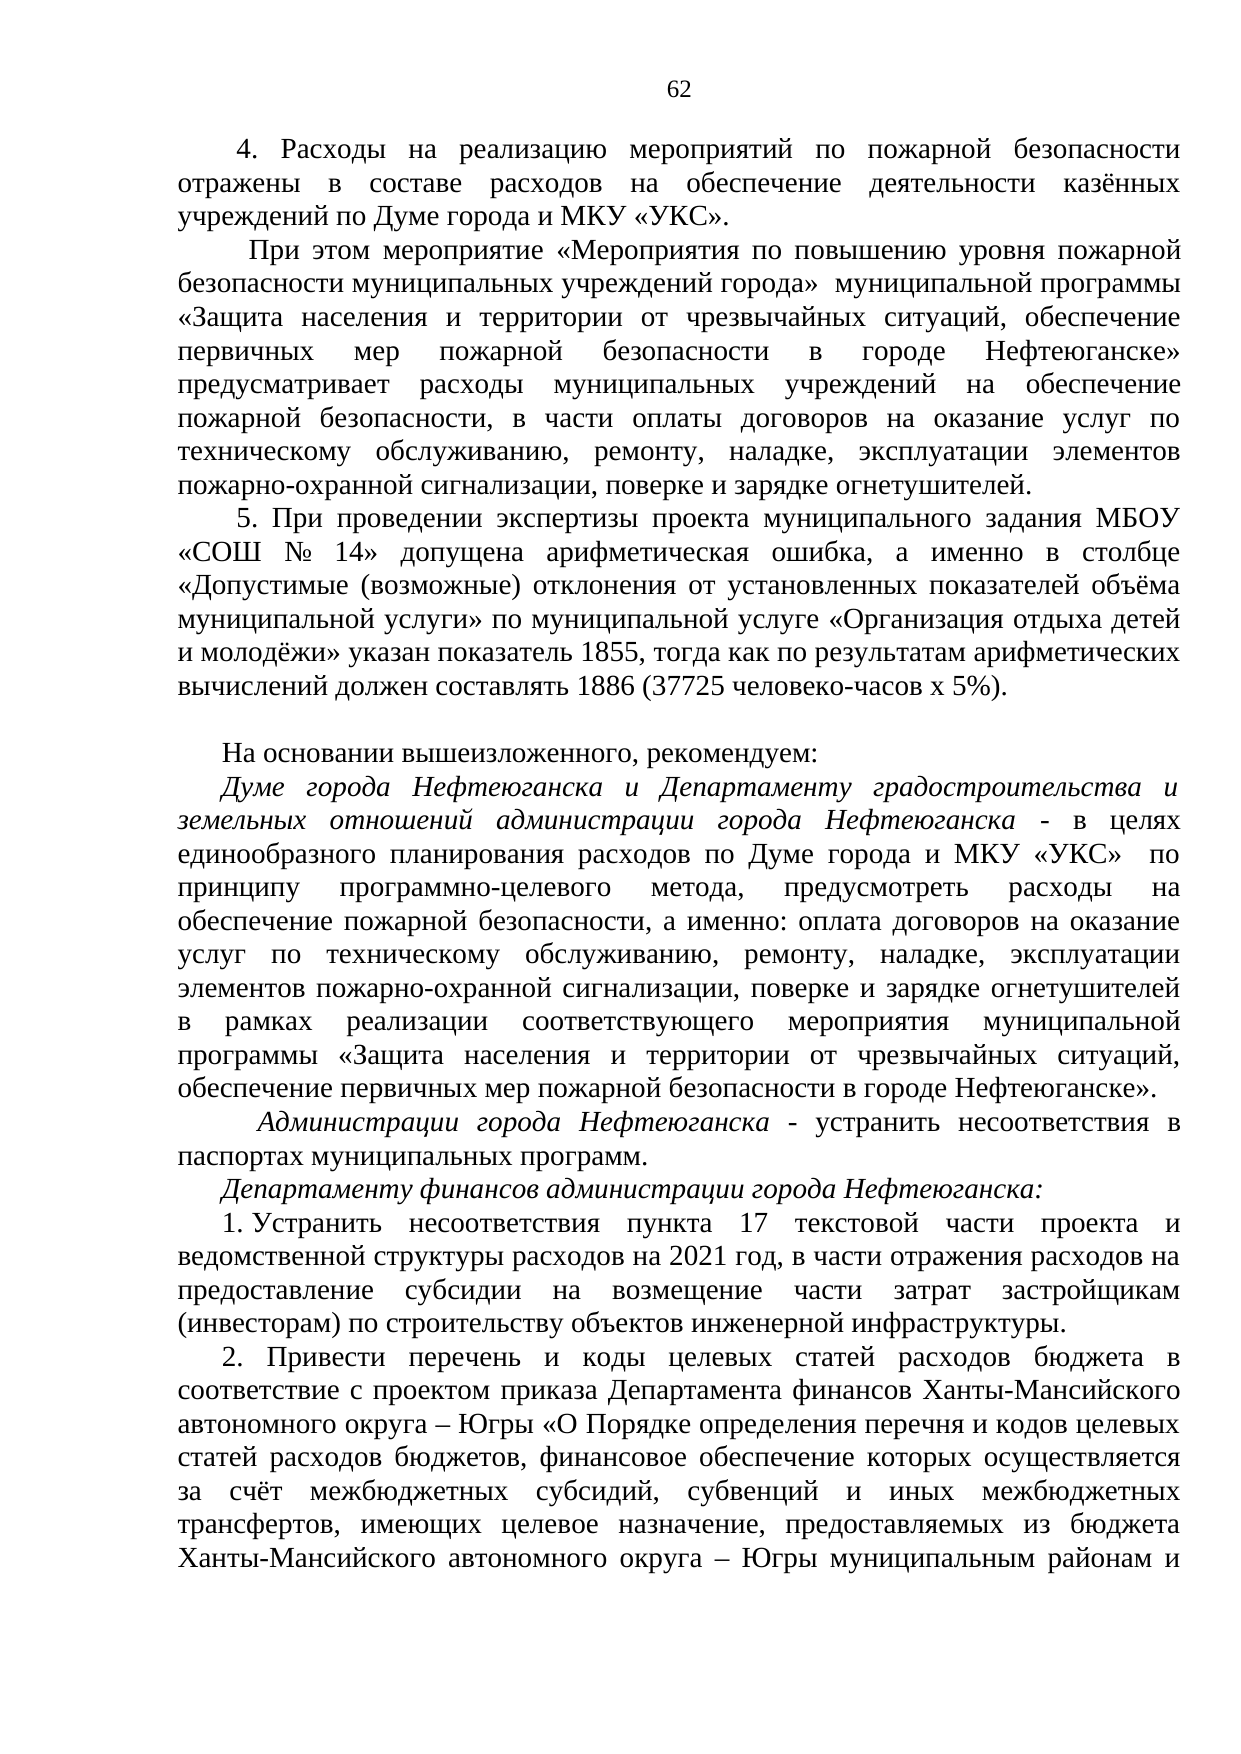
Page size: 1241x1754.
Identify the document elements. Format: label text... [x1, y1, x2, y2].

text 1. Устранить несоответствия пункта 17 текстовой части проекта и ведомственной структуры расходов на 2021 год, в части отражения расходов на предоставление субсидии на возмещение части затрат застройщикам (инвесторам) по строительству объектов инженерной инфраструктуры. [177, 1205, 1181, 1339]
text Департаменту финансов администрации города Нефтеюганска: [177, 1171, 1181, 1205]
text Думе города Нефтеюганска и Департаменту градостроительства и земельных отношений администрации города Нефтеюганска - в целях единообразного планирования расходов по Думе города и МКУ «УКС» по принципу программно-целевого метода, предусмотреть расходы на обеспечение пожарной безопасности, а именно: оплата договоров на оказание услуг по техническому обслуживанию, ремонту, наладке, эксплуатации элементов пожарно-охранной сигнализации, поверке и зарядке огнетушителей в рамках реализации соответствующего мероприятия муниципальной программы «Защита населения и территории от чрезвычайных ситуаций, обеспечение первичных мер пожарной безопасности в городе Нефтеюганске». [177, 769, 1181, 1104]
text Администрации города Нефтеюганска - устранить несоответствия в паспортах муниципальных программ. [177, 1104, 1181, 1171]
text На основании вышеизложенного, рекомендуем: [177, 735, 1181, 769]
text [177, 1339, 1181, 1574]
text 4. Расходы на реализацию мероприятий по пожарной безопасности отражены в составе расходов на обеспечение деятельности казённых учреждений по Думе города и МКУ «УКС». [177, 131, 1181, 232]
text 5. При проведении экспертизы проекта муниципального задания МБОУ «СОШ № 14» допущена арифметическая ошибка, а именно в столбце «Допустимые (возможные) отклонения от установленных показателей объёма муниципальной услуги» по муниципальной услуге «Организация отдыха детей и молодёжи» указан показатель 1855, тогда как по результатам арифметических вычислений должен составлять 1886 (37725 человеко-часов х 5%). [177, 500, 1181, 702]
text При этом мероприятие «Мероприятия по повышению уровня пожарной безопасности муниципальных учреждений города» муниципальной программы «Защита населения и территории от чрезвычайных ситуаций, обеспечение первичных мер пожарной безопасности в городе Нефтеюганске» предусматривает расходы муниципальных учреждений на обеспечение пожарной безопасности, в части оплаты договоров на оказание услуг по техническому обслуживанию, ремонту, наладке, эксплуатации элементов пожарно-охранной сигнализации, поверке и зарядке огнетушителей. [177, 232, 1181, 500]
